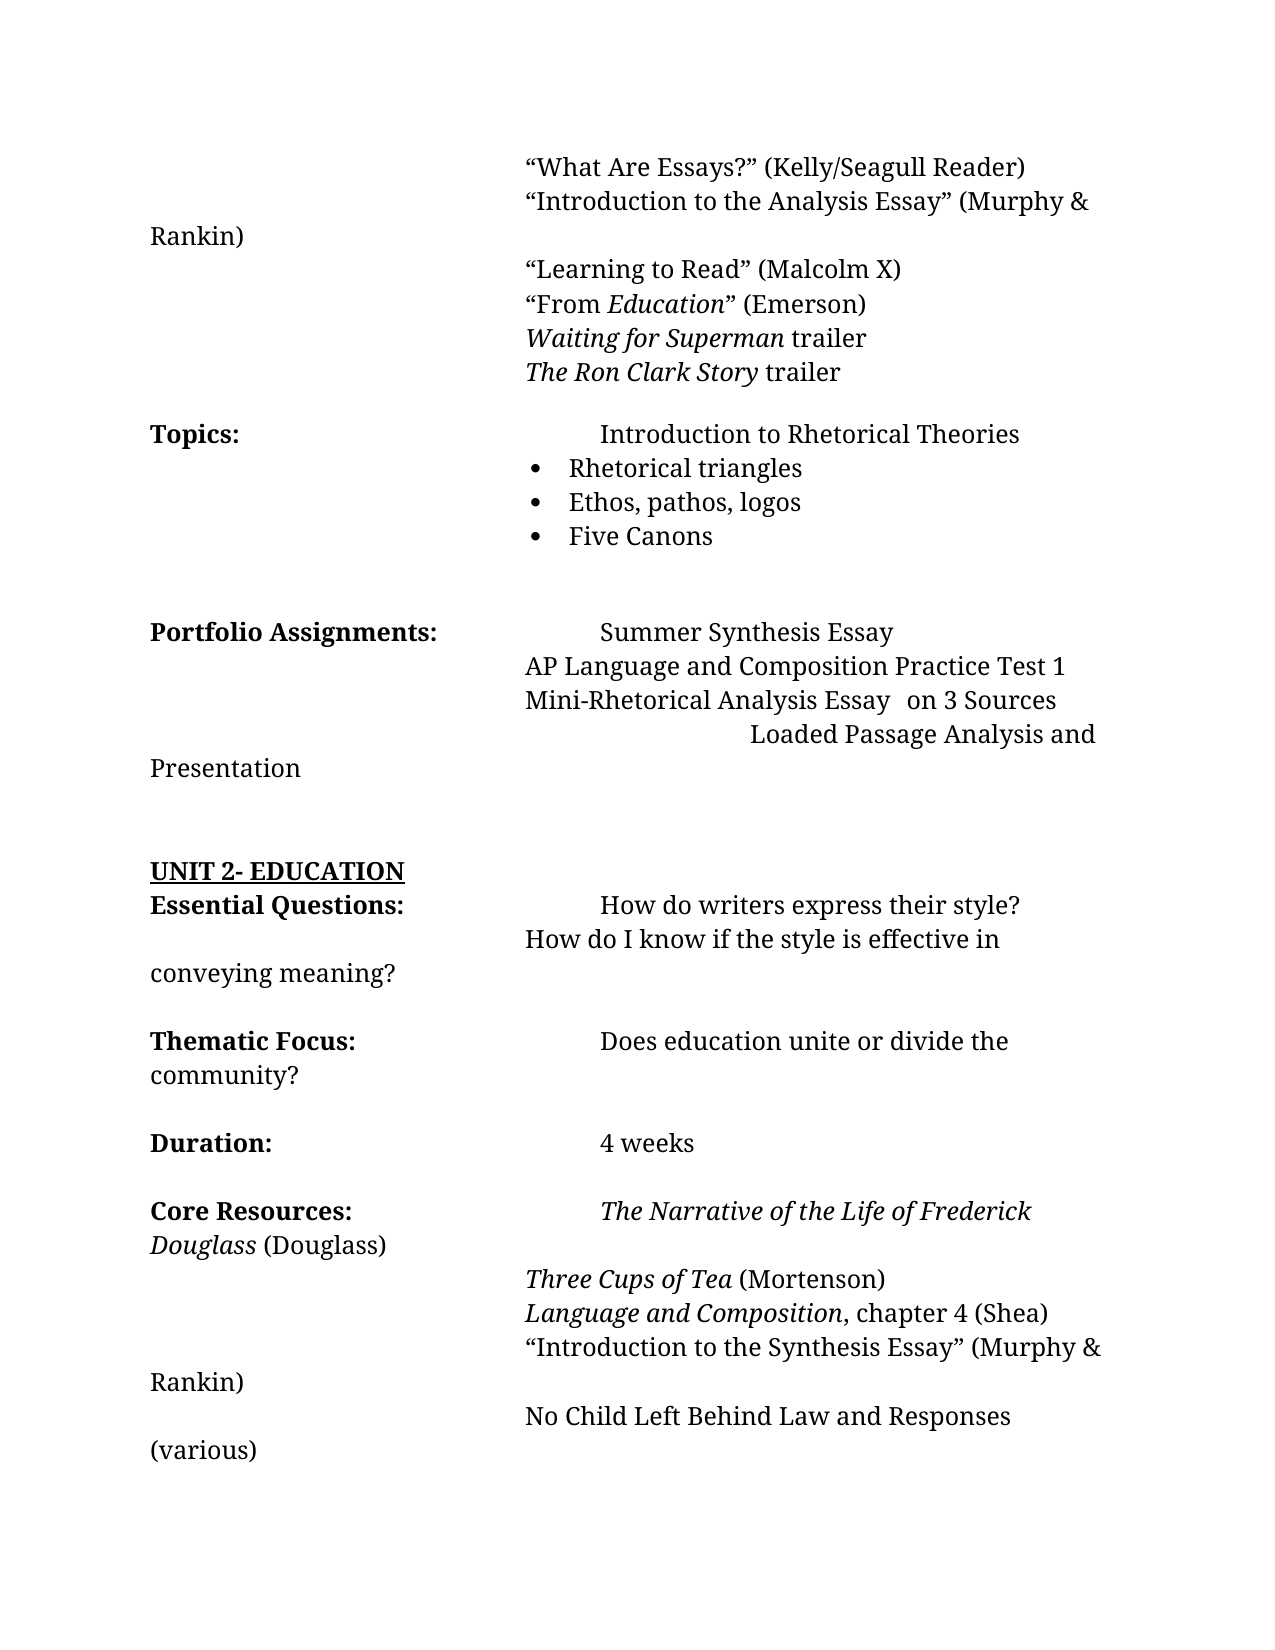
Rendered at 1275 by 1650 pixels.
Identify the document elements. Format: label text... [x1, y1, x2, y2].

text Mini-Rhetorical Analysis Essay on 3 Sources Loaded Passage Analysis and Presentation [150, 683, 1125, 785]
list Ethos, pathos, logos [531, 484, 1125, 519]
text “Introduction to the Synthesis Essay” (Murphy & Rankin) [150, 1330, 1125, 1398]
text Three Cups of Tea (Mortenson) [150, 1262, 1125, 1296]
text How do I know if the style is effective in conveying meaning? [150, 921, 1125, 989]
text No Child Left Behind Law and Responses (various) [150, 1398, 1125, 1466]
text Thematic Focus: Does education unite or divide the community? [150, 1023, 1125, 1092]
text The Ron Clark Story trailer [150, 354, 1125, 388]
text Language and Composition, chapter 4 (Shea) [150, 1296, 1125, 1330]
text Core Resources: The Narrative of the Life of Frederick Douglass (Douglass) [150, 1194, 1125, 1262]
text Essential Questions: How do writers express their style? [150, 887, 1125, 921]
text “From Education” (Emerson) [150, 286, 1125, 320]
text Waiting for Superman trailer [150, 320, 1125, 354]
text AP Language and Composition Practice Test 1 [150, 649, 1125, 683]
text “What Are Essays?” (Kelly/Seagull Reader) [150, 150, 1125, 184]
text Portfolio Assignments: Summer Synthesis Essay [150, 615, 1125, 649]
text UNIT 2- EDUCATION [150, 853, 1125, 887]
text Duration: 4 weeks [150, 1126, 1125, 1160]
text Topics: Introduction to Rhetorical Theories [150, 416, 1125, 451]
text “Introduction to the Analysis Essay” (Murphy & Rankin) [150, 184, 1125, 252]
text “Learning to Read” (Malcolm X) [150, 252, 1125, 286]
list Five Canons [531, 519, 1125, 553]
list Rhetorical triangles [531, 451, 1125, 484]
